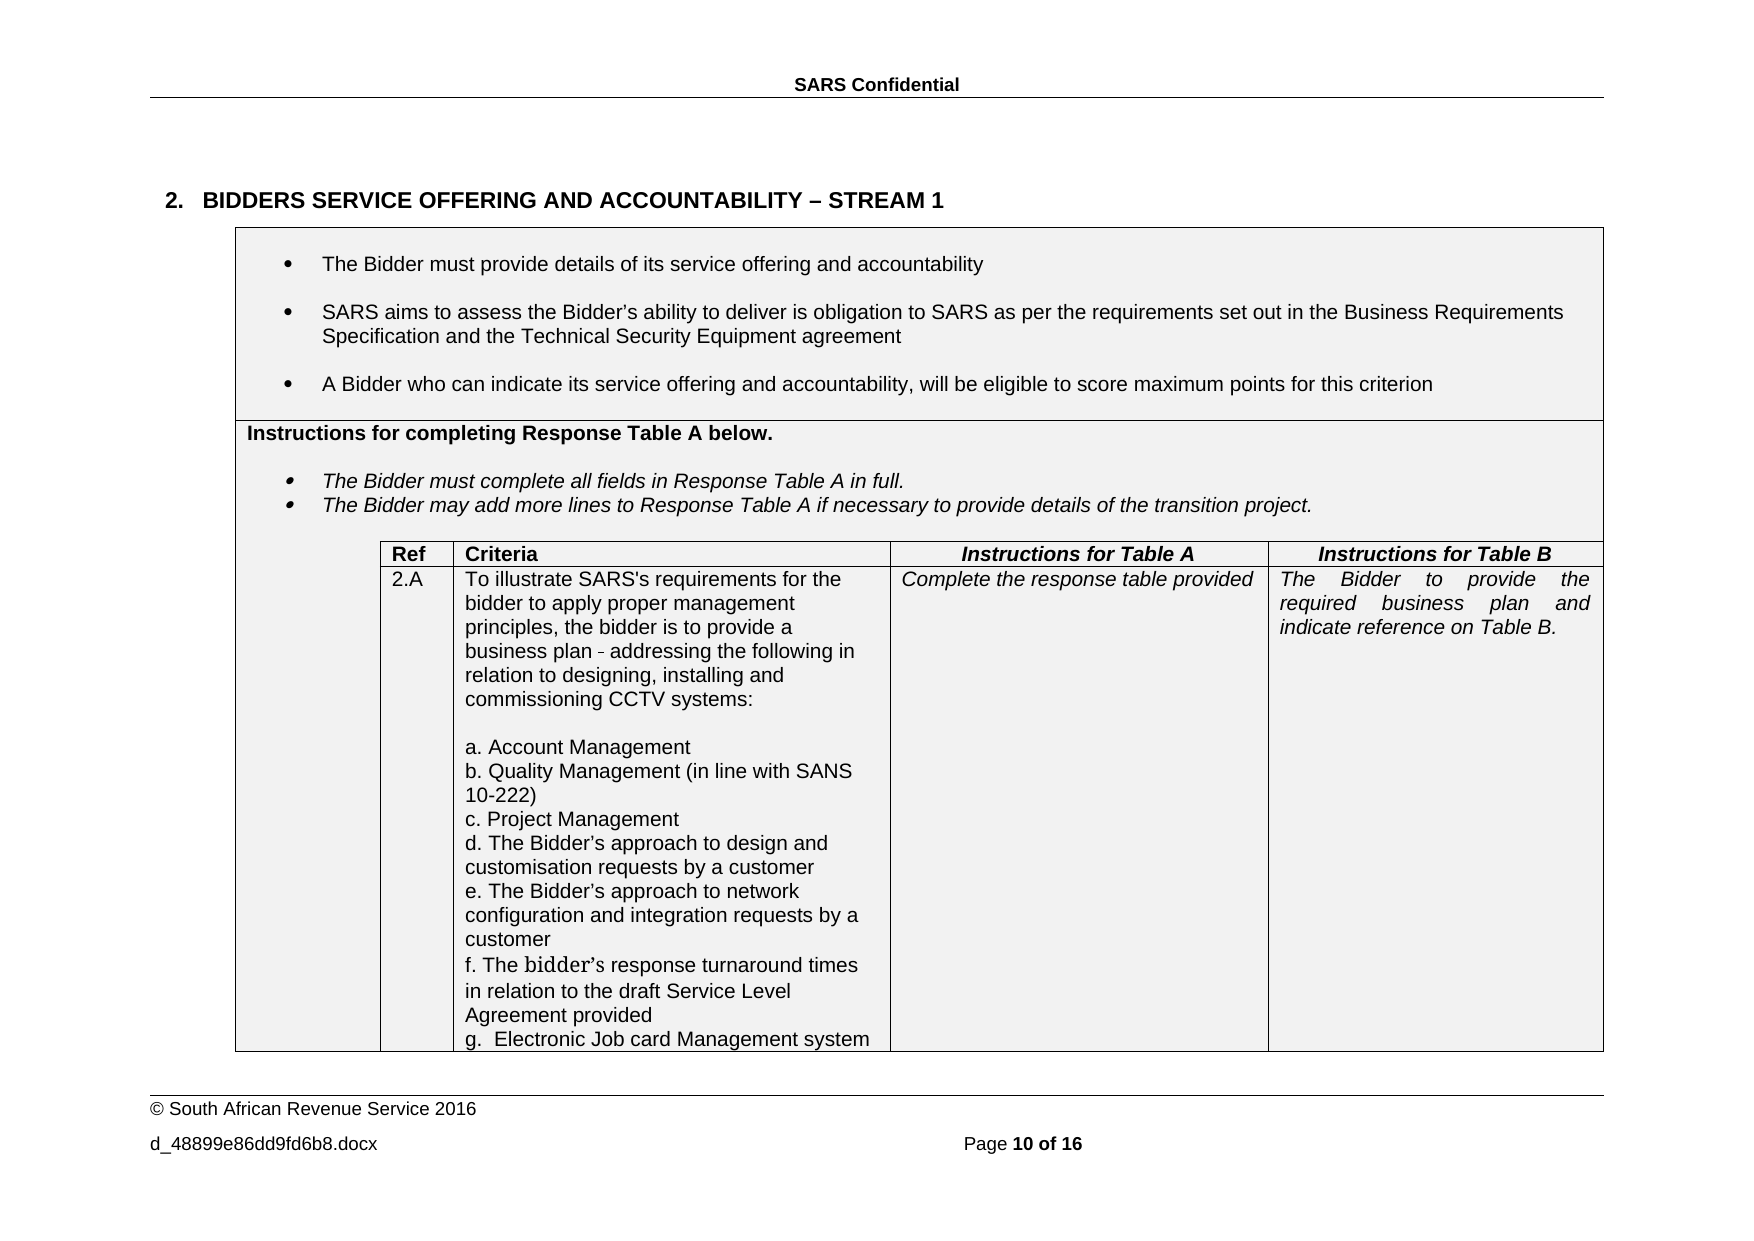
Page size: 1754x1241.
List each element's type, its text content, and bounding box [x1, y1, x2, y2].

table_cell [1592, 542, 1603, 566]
list BIDDERS SERVICE OFFERING AND ACCOUNTABILITY – STREAM 1 [165, 187, 1604, 214]
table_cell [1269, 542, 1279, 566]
table_cell Complete the response table provided [891, 567, 1268, 1051]
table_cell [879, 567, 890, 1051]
table_cell [236, 541, 380, 1051]
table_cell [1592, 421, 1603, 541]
table_cell The Bidder to provide the required business plan and indicate reference on Table B. [1269, 567, 1603, 1051]
table_header The Bidder must provide details of its service offering and accountability SARS aims to assess the Bidder’s ability to deliver is obligation to SARS as per the requirements set out in the Business Requirements Specification and the Technical Security Equipment agreement A Bidder who can indicate its service offering and accountability, will be eligible to score maximum points for this criterion [236, 228, 1603, 420]
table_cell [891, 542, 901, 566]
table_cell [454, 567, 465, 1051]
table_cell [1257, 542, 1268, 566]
table_cell 2.A [381, 567, 453, 1051]
